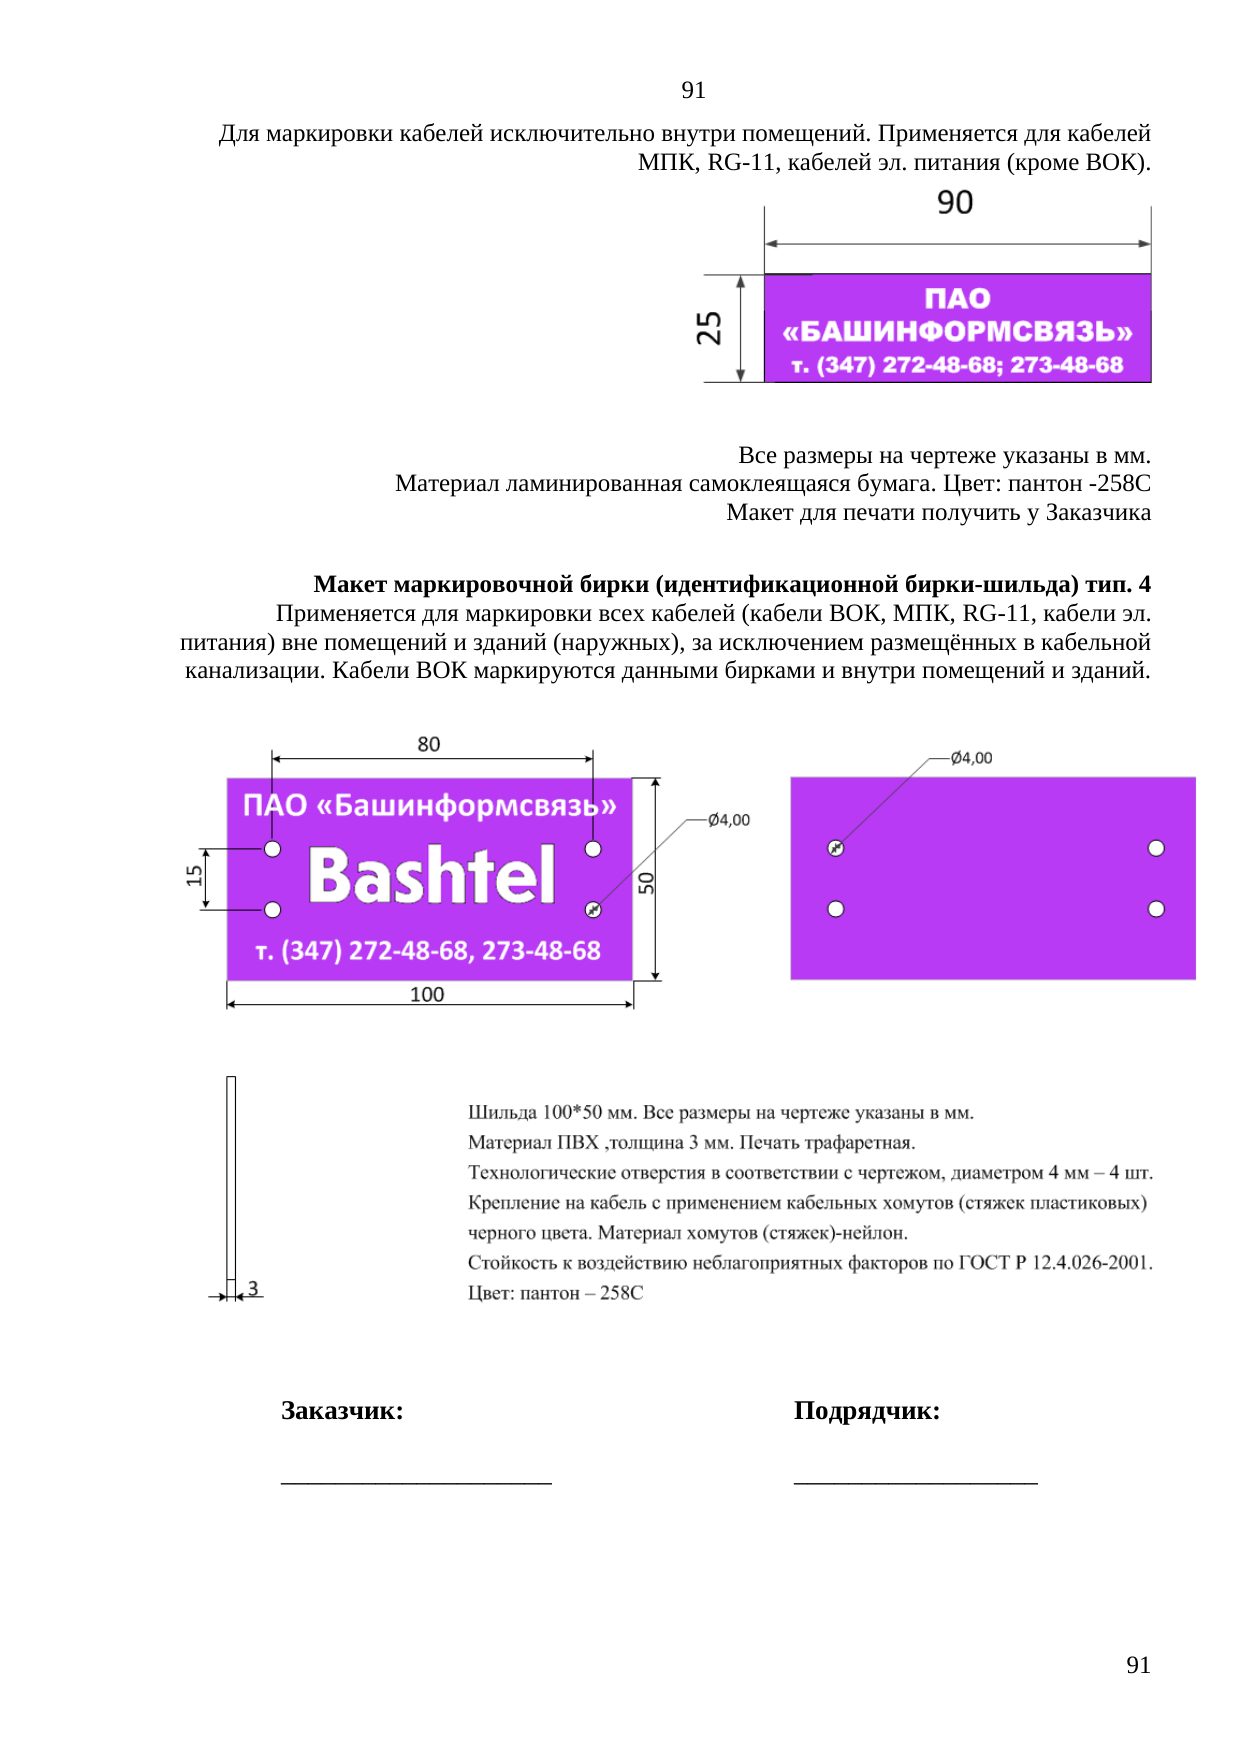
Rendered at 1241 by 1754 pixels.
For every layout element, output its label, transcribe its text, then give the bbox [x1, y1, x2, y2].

text Макет для печати получить у Заказчика [89, 497, 1152, 526]
text Применяется для маркировки всех кабелей (кабели ВОК, МПК, RG-11, кабели эл. питания) вне помещений и зданий (наружных), за исключением размещённых в кабельной канализации. Кабели ВОК маркируются данными бирками и внутри помещений и зданий. [89, 598, 1152, 684]
table_header Подрядчик: [661, 1394, 1174, 1425]
text Для маркировки кабелей исключительно внутри помещений. Применяется для кабелей МПК, RG-11, кабелей эл. питания (кроме ВОК). [89, 118, 1152, 176]
table_header Заказчик: [148, 1394, 661, 1425]
text Все размеры на чертеже указаны в мм. [89, 440, 1152, 468]
text Материал ламинированная самоклеящаяся бумага. Цвет: пантон -258С [89, 468, 1152, 497]
picture [682, 175, 1152, 383]
table_cell __________________ [661, 1425, 1174, 1518]
table_cell ____________________ [148, 1425, 661, 1518]
text Макет маркировочной бирки (идентификационной бирки-шильда) тип. 4 [89, 569, 1152, 598]
picture [177, 727, 1197, 1306]
